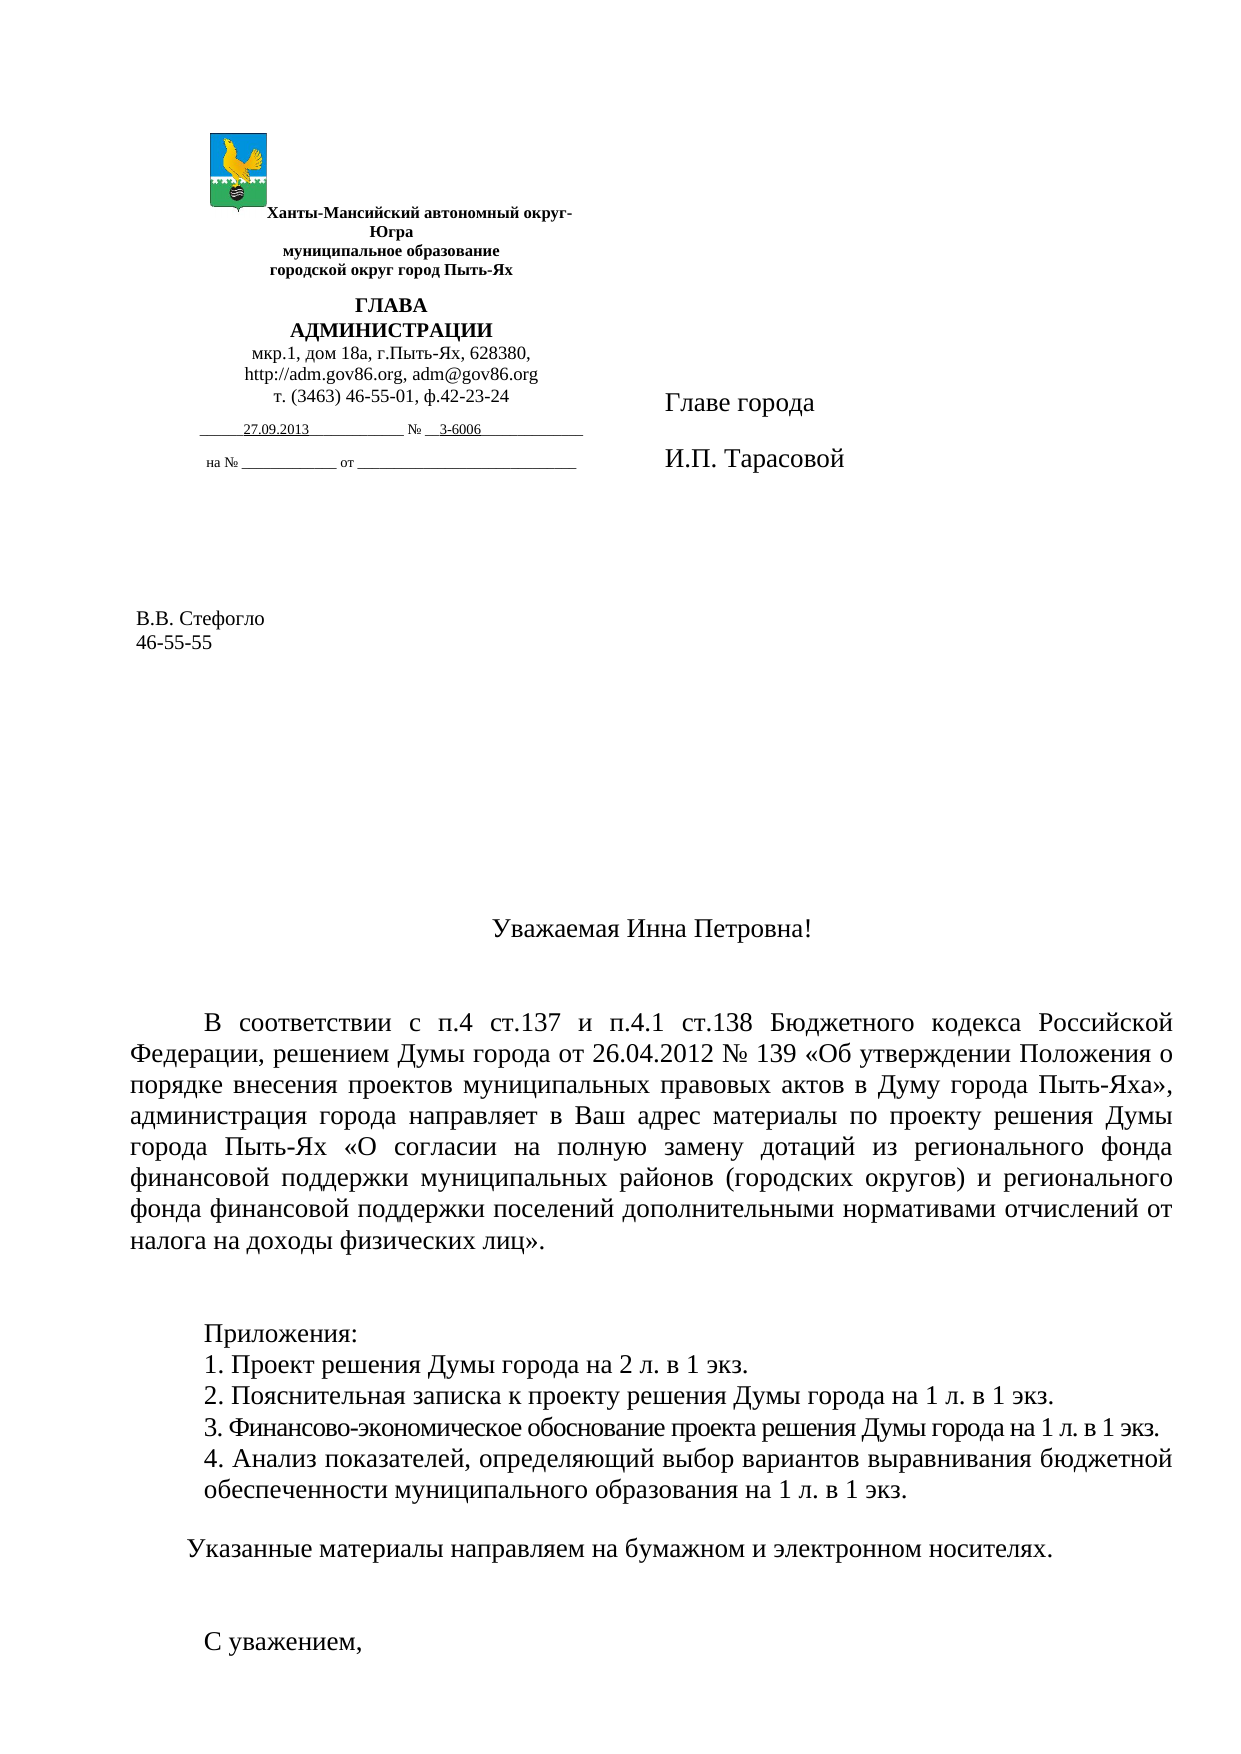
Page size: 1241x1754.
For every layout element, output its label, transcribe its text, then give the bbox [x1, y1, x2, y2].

text Приложения: [130, 1317, 1174, 1348]
text С уважением, [130, 1626, 1174, 1657]
picture [210, 139, 267, 218]
text 2. Пояснительная записка к проекту решения Думы города на . в 1 экз. [130, 1379, 1174, 1411]
table_header Ханты-Мансийский автономный округ-Югра муниципальное образование городской округ город Пыть-Ях ГЛАВА АДМИНИСТРАЦИИ мкр.1, дом 18а, г.Пыть-Ях, 628380, http://adm.gov86.org, adm@gov86.org т. (3463) 46-55-01, ф.42-23-24 ______27.09.2013_____________ № __3-6006______________ на № _____________ от ______________________________ k [185, 134, 598, 476]
table_header Главе города И.П. Тарасовой [653, 249, 1155, 544]
text 3. Финансово-экономическое обоснование проекта решения Думы города на . в 1 экз. [130, 1411, 1174, 1442]
text 4. Анализ показателей, определяющий выбор вариантов выравнивания бюджетной обеспеченности муниципального образования на . в 1 экз. [204, 1442, 1174, 1504]
text Указанные материалы направляем на бумажном и электронном носителях. [130, 1532, 1174, 1563]
text Уважаемая Инна Петровна! [130, 912, 1174, 943]
text В соответствии с п.4 ст.137 и п.4.1 ст.138 Бюджетного кодекса Российской Федерации, решением Думы города от 26.04.2012 № 139 «Об утверждении Положения о порядке внесения проектов муниципальных правовых актов в Думу города Пыть-Яха», администрация города направляет в Ваш адрес материалы по проекту решения Думы города Пыть-Ях «О согласии на полную замену дотаций из регионального фонда финансовой поддержки муниципальных районов (городских округов) и регионального фонда финансовой поддержки поселений дополнительными нормативами отчислений от налога на доходы физических лиц». [130, 1006, 1174, 1255]
text 1. Проект решения Думы города на . в 1 экз. [130, 1348, 1174, 1379]
table_header В.В. Стефогло 46-55-55 [130, 476, 634, 654]
